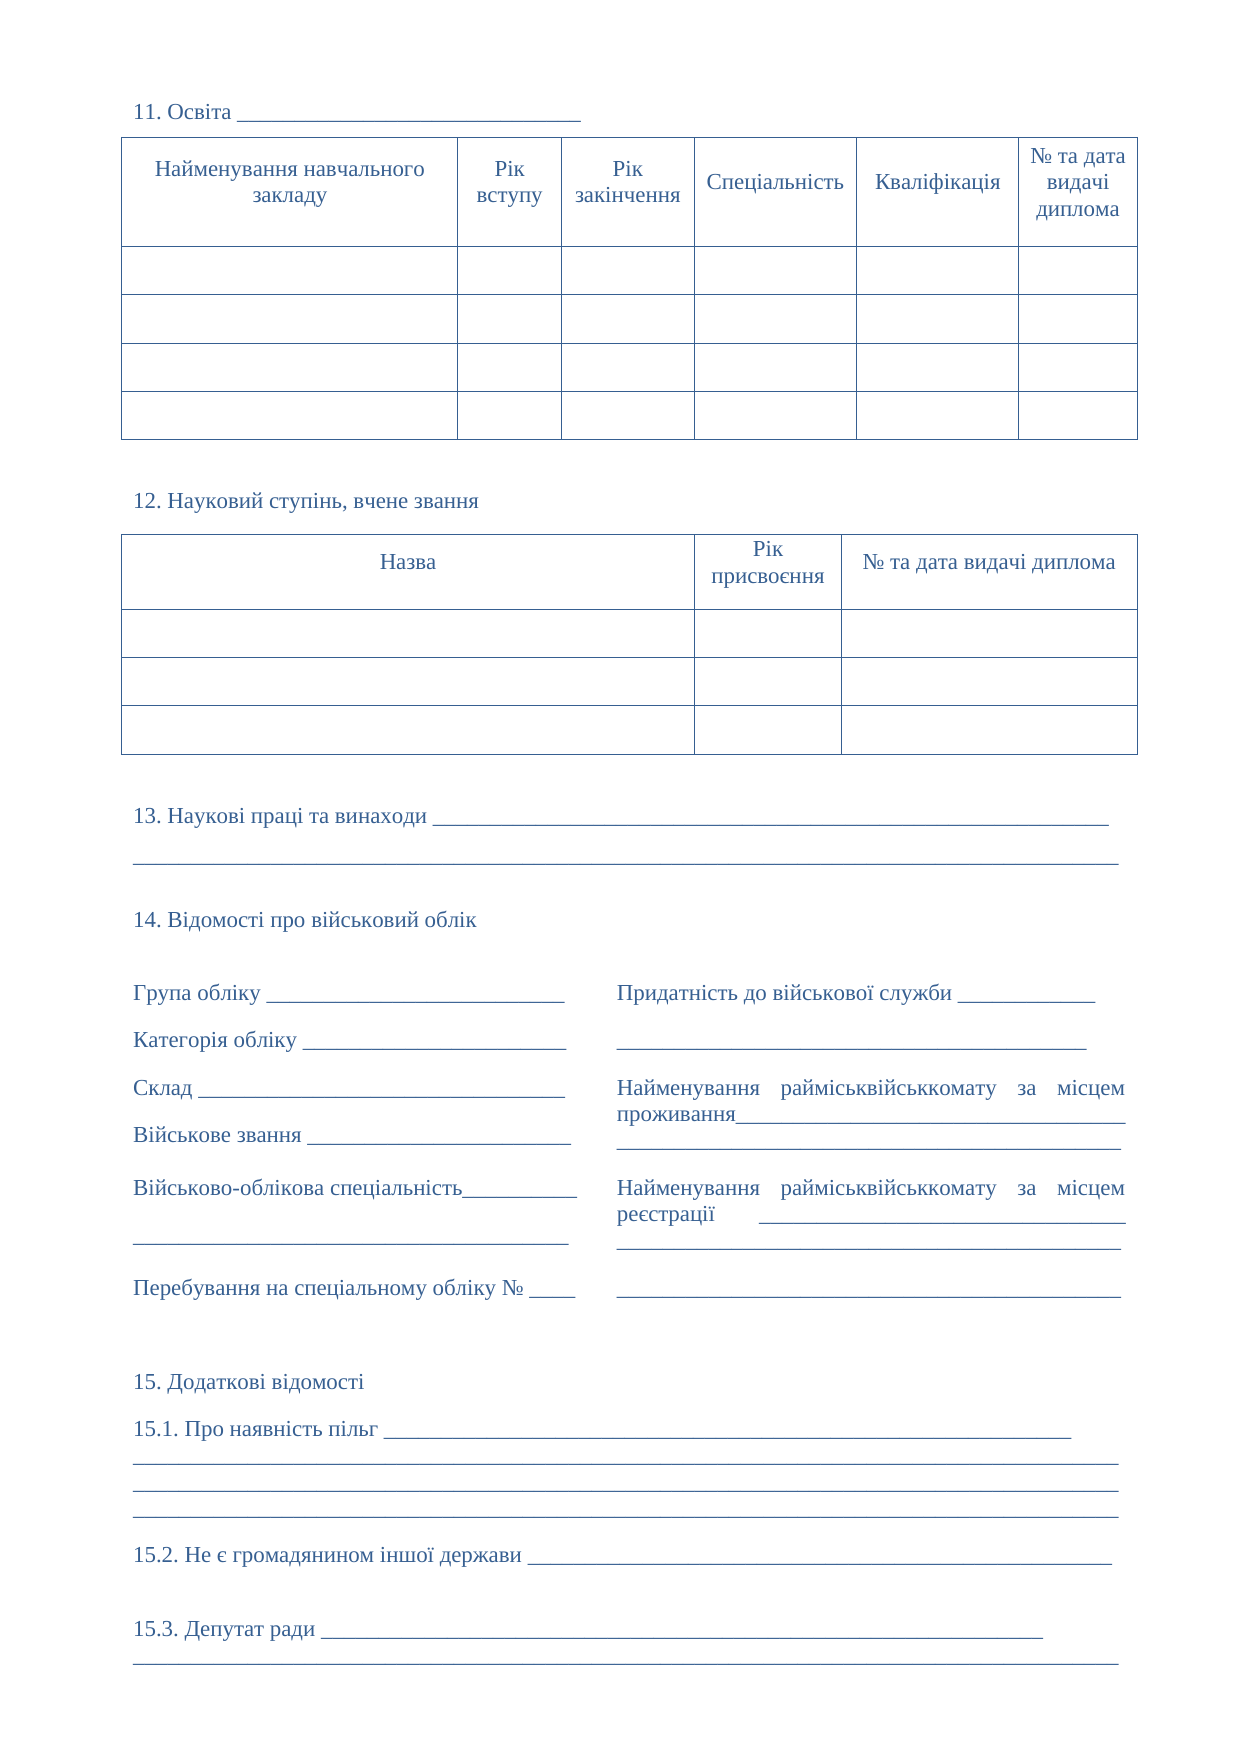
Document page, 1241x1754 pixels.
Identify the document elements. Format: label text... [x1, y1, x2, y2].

text ______________________________________________________________________________________ [133, 841, 1122, 867]
table_cell [842, 610, 1137, 657]
table_header Придатність до військової служби ____________ [605, 979, 1137, 1027]
table_cell [695, 392, 856, 439]
table_cell [458, 344, 561, 391]
table_cell [842, 706, 1137, 753]
table_header Спеціальність [695, 138, 856, 246]
table_cell [562, 392, 694, 439]
text 15.2. Не є громадянином іншої держави ___________________________________________________ [133, 1541, 1122, 1568]
table_cell [458, 247, 561, 294]
table_cell Склад ________________________________ Військове звання _______________________ [122, 1074, 605, 1174]
table_cell Найменування райміськвійськкомату за місцем проживання______________________________________________________________________________ [605, 1074, 1137, 1174]
table_cell Найменування райміськвійськкомату за місцем реєстрації ________________________________ ____________________________________________ [605, 1174, 1137, 1273]
table_cell [122, 658, 694, 705]
table_cell [562, 295, 694, 342]
table_cell ____________________________________________ [605, 1274, 1137, 1321]
table_header Рік закінчення [562, 138, 694, 246]
table_cell [695, 706, 841, 753]
table_cell [1019, 392, 1137, 439]
table_cell [562, 344, 694, 391]
table_cell [122, 392, 457, 439]
text 11. Освіта ______________________________ [133, 98, 1122, 124]
table_header Рік вступу [458, 138, 561, 246]
text 15. Додаткові відомості [133, 1368, 1122, 1394]
table_header № та дата видачі диплома [842, 535, 1137, 609]
table_cell [122, 344, 457, 391]
table_header Рік присвоєння [695, 535, 841, 609]
subtitle 14. Відомості про військовий облік [133, 906, 1122, 932]
table_cell [857, 392, 1018, 439]
table_header Назва [122, 535, 694, 609]
table_header Найменування навчального закладу [122, 138, 457, 246]
table_cell _________________________________________ [605, 1027, 1137, 1074]
table_cell [695, 658, 841, 705]
table_cell [695, 295, 856, 342]
text 12. Науковий ступінь, вчене звання [133, 487, 1122, 513]
table_cell [458, 295, 561, 342]
table_cell Перебування на спеціальному обліку № ____ [122, 1274, 605, 1321]
table_header Кваліфікація [857, 138, 1018, 246]
text ______________________________________________________________________________________ [133, 1641, 1122, 1668]
table_cell [1019, 295, 1137, 342]
table_cell [857, 247, 1018, 294]
table_cell [695, 610, 841, 657]
table_cell [562, 247, 694, 294]
table_cell [122, 295, 457, 342]
table_cell [695, 344, 856, 391]
table_cell [122, 706, 694, 753]
table_cell [122, 610, 694, 657]
table_cell [1019, 247, 1137, 294]
table_cell [857, 344, 1018, 391]
table_cell Військово-облікова спеціальність__________ ______________________________________ [122, 1174, 605, 1273]
text 13. Наукові праці та винаходи ___________________________________________________________ [133, 802, 1122, 828]
table_cell [458, 392, 561, 439]
text 15.3. Депутат ради _______________________________________________________________ [133, 1615, 1137, 1641]
table_cell Категорія обліку _______________________ [122, 1027, 605, 1074]
table_header № та дата видачі диплома [1019, 138, 1137, 246]
table_cell [122, 247, 457, 294]
text 15.1. Про наявність пільг ____________________________________________________________ [133, 1415, 1122, 1441]
table_cell [842, 658, 1137, 705]
table_cell [857, 295, 1018, 342]
table_cell [1019, 344, 1137, 391]
table_cell [695, 247, 856, 294]
table_header Група обліку __________________________ [122, 979, 605, 1027]
text __________________________________________________________________________________________________________________________________________________________________________________________________________________________________________________________________ [133, 1441, 1122, 1521]
